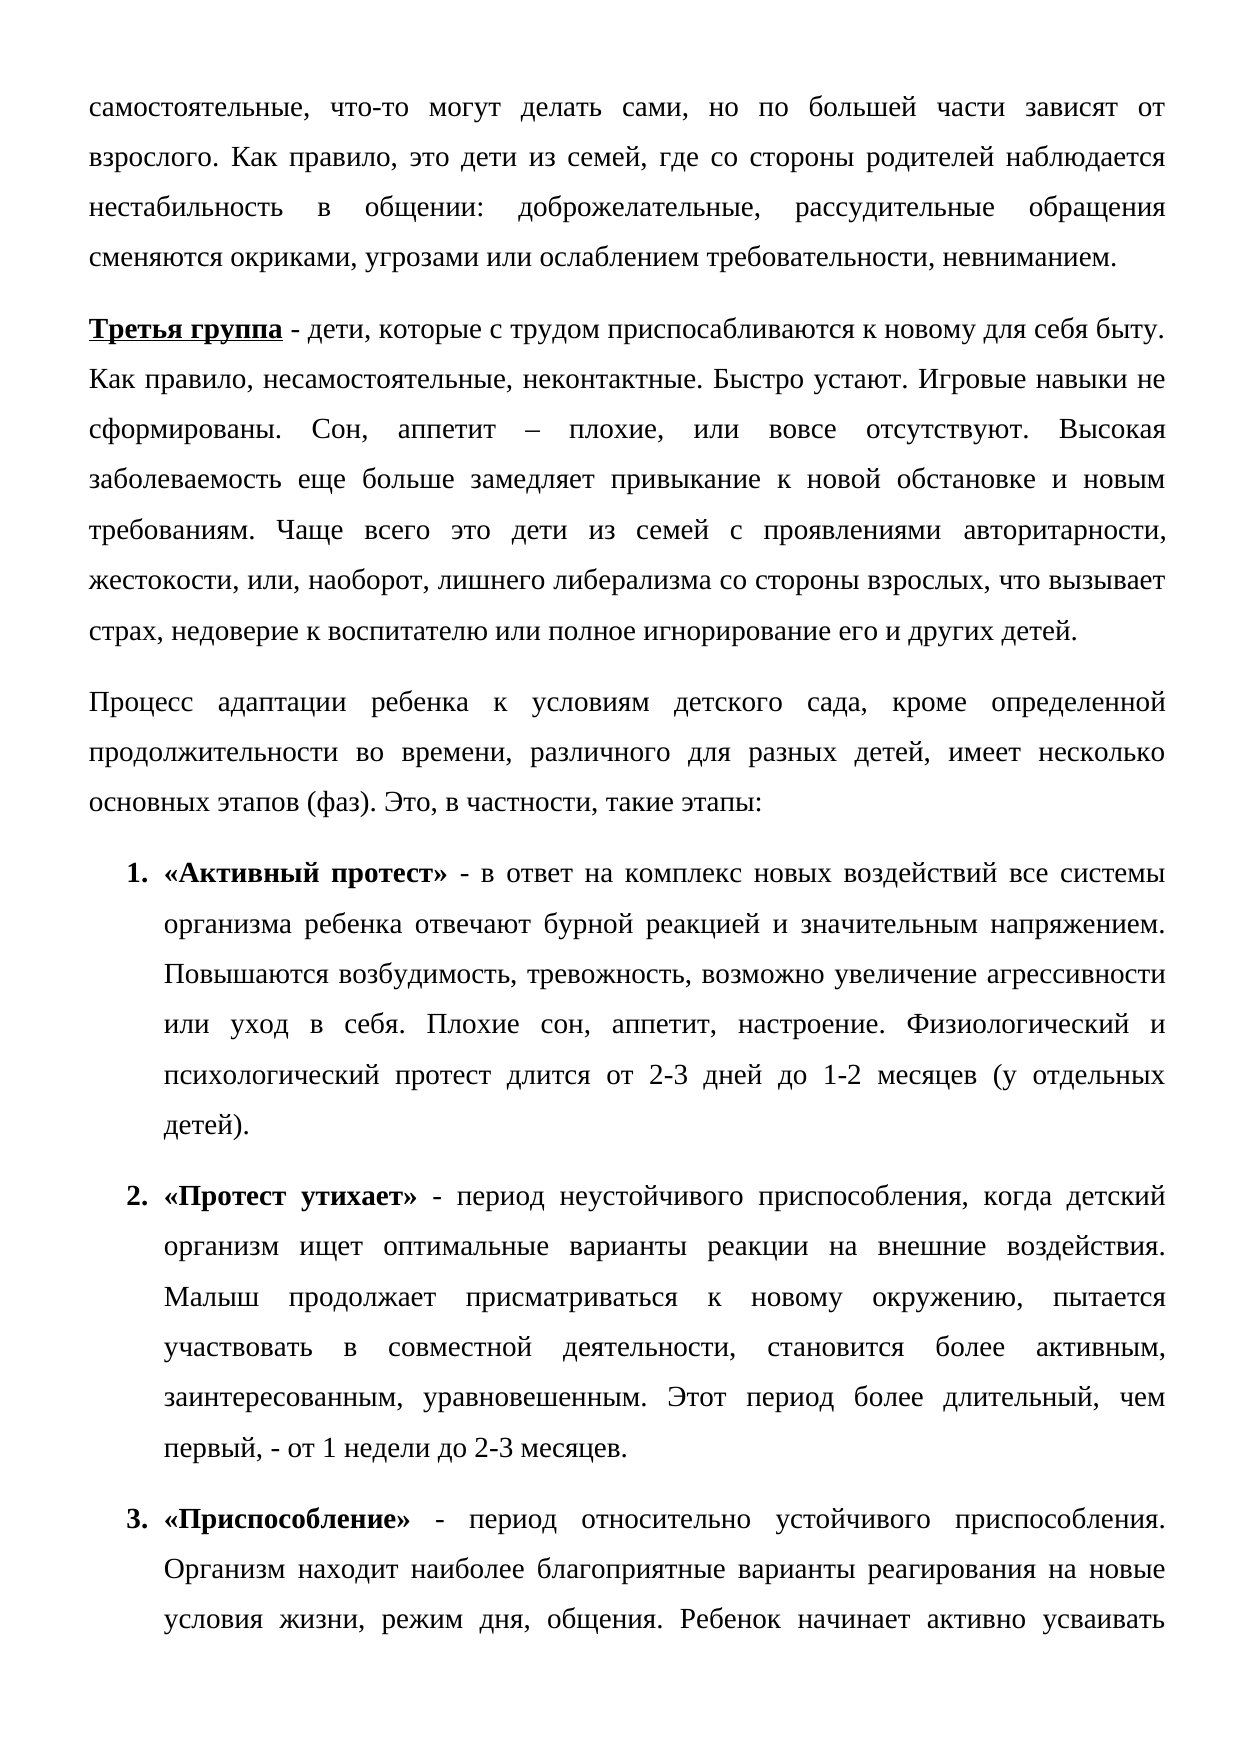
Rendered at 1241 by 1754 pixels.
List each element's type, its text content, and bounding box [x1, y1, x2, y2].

list «Протест утихает» - период неустойчивого приспособления, когда детский организм ищет оптимальные варианты реакции на внешние воздействия. Малыш продолжает присматриваться к новому окружению, пытается участвовать в совместной деятельности, становится более активным, заинтересованным, уравновешенным. Этот период более длительный, чем первый, - от 1 недели до 2-3 месяцев. [126, 1178, 1167, 1463]
list «Активный протест» - в ответ на комплекс новых воздействий все системы организма ребенка отвечают бурной реакцией и значительным напряжением. Повышаются возбудимость, тревожность, возможно увеличение агрессивности или уход в себя. Плохие сон, аппетит, настроение. Физиологический и психологический протест длится от 2-3 дней до 1-2 месяцев (у отдельных детей). [126, 856, 1167, 1141]
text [89, 89, 1167, 273]
text Процесс адаптации ребенка к условиям детского сада, кроме определенной продолжительности во времени, различного для разных детей, имеет несколько основных этапов (фаз). Это, в частности, такие этапы: [89, 684, 1167, 818]
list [126, 1501, 1167, 1635]
text Третья группа - дети, которые с трудом приспосабливаются к новому для себя быту. Как правило, несамостоятельные, неконтактные. Быстро устают. Игровые навыки не сформированы. Сон, аппетит – плохие, или вовсе отсутствуют. Высокая заболеваемость еще больше замедляет привыкание к новой обстановке и новым требованиям. Чаще всего это дети из семей с проявлениями авторитарности, жестокости, или, наоборот, лишнего либерализма со стороны взрослых, что вызывает страх, недоверие к воспитателю или полное игнорирование его и других детей. [89, 311, 1167, 646]
